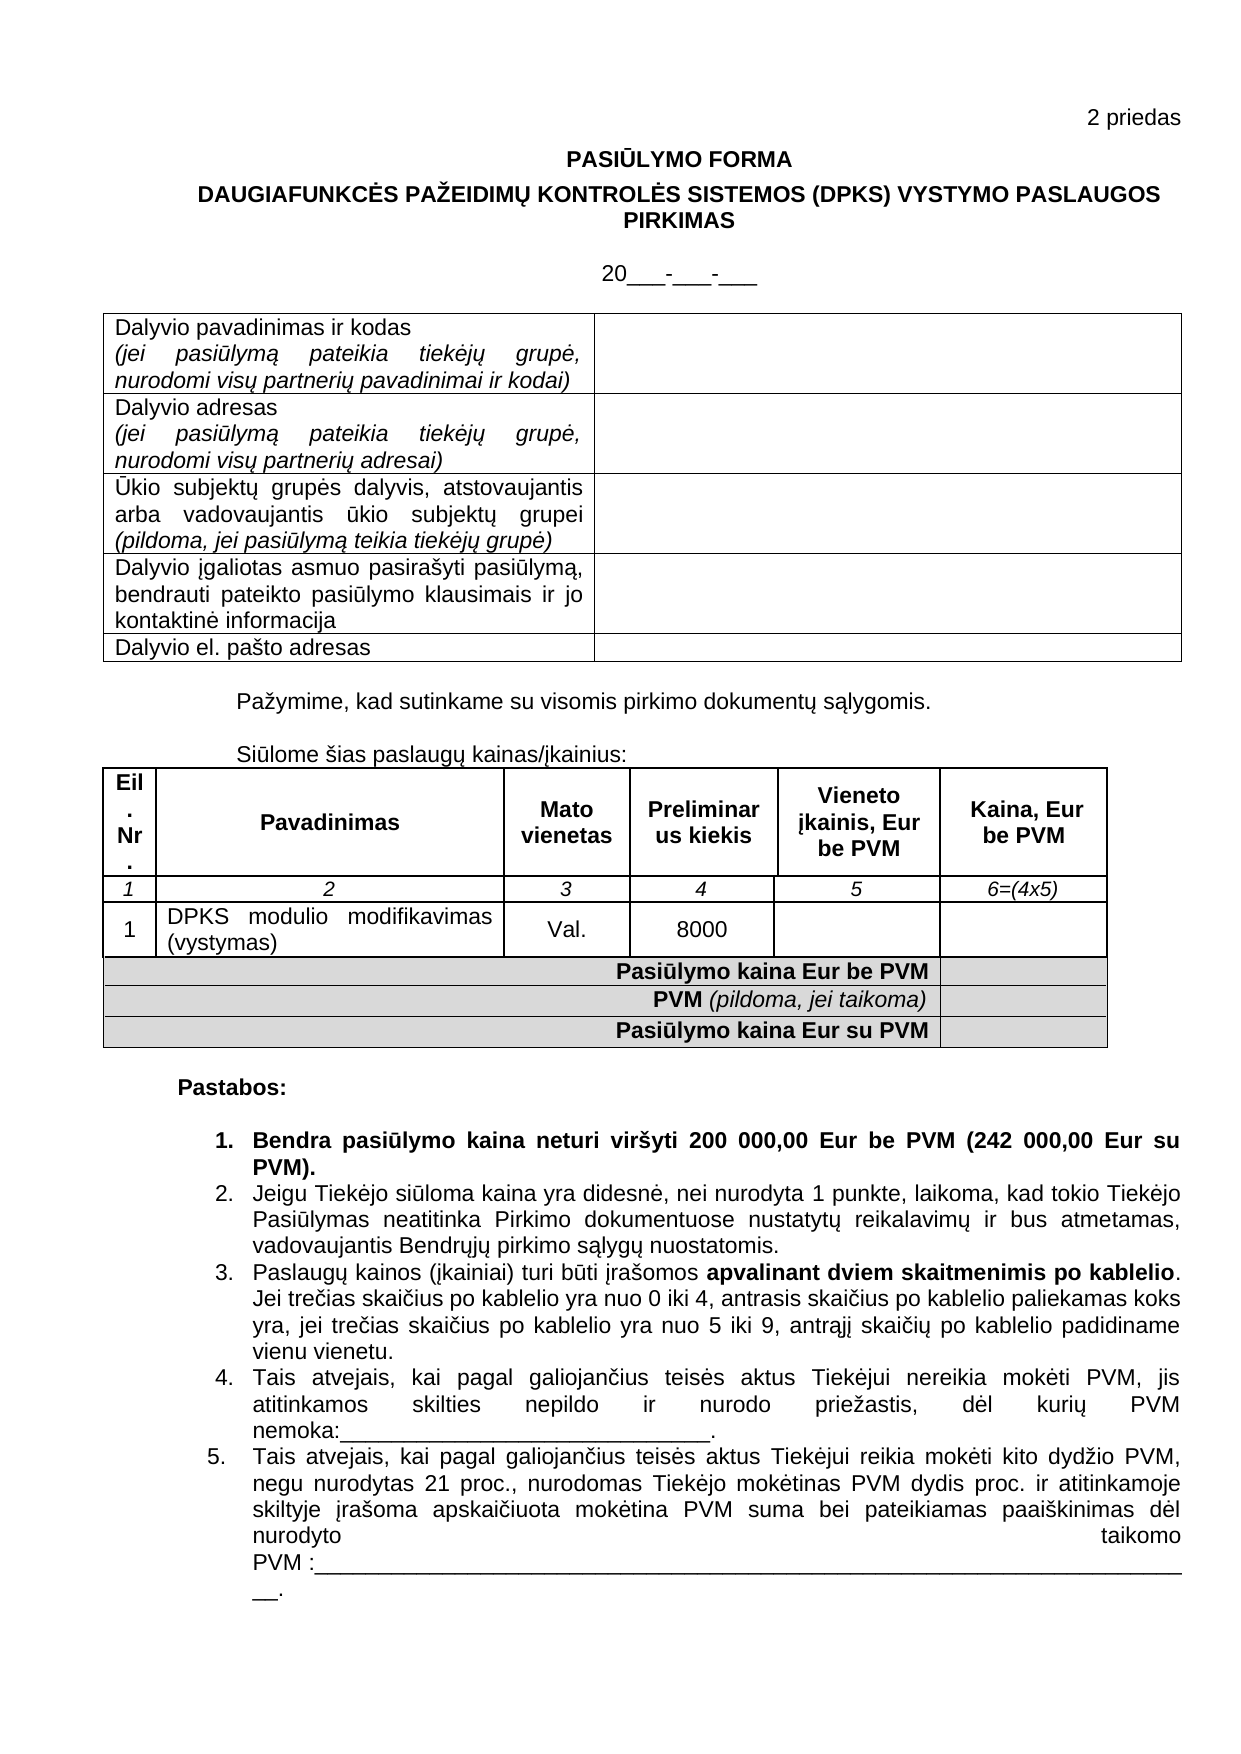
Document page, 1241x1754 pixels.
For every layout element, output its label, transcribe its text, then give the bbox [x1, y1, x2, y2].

table_header Kaina, Eur be PVM [941, 769, 1106, 875]
list Tais atvejais, kai pagal galiojančius teisės aktus Tiekėjui reikia mokėti kito dydžio PVM, negu nurodytas 21 proc., nurodomas Tiekėjo mokėtinas PVM dydis proc. ir atitinkamoje skiltyje įrašoma apskaičiuota mokėtina PVM suma bei pateikiamas paaiškinimas dėl nurodyto taikomo PVM :______________________________________________________________________. [207, 1443, 1181, 1601]
table_cell Dalyvio įgaliotas asmuo pasirašyti pasiūlymą, bendrauti pateikto pasiūlymo klausimais ir jo kontaktinė informacija [104, 554, 594, 633]
table_cell [941, 985, 1107, 1016]
table_cell 3 [505, 877, 629, 901]
table_header Vieneto įkainis, Eur be PVM [779, 769, 939, 875]
table_cell 8000 [631, 903, 773, 956]
table_header [595, 314, 1181, 393]
table_cell [941, 958, 1107, 985]
table_cell 2 [157, 877, 503, 901]
table_cell [595, 554, 1181, 633]
table_cell Pasiūlymo kaina Eur su PVM [104, 1017, 940, 1047]
table_cell 6=(4x5) [941, 877, 1106, 901]
table_cell [775, 903, 939, 956]
table_cell 5 [775, 877, 939, 901]
list Paslaugų kainos (įkainiai) turi būti įrašomos apvalinant dviem skaitmenimis po kablelio. Jei trečias skaičius po kablelio yra nuo 0 iki 4, antrasis skaičius po kablelio paliekamas koks yra, jei trečias skaičius po kablelio yra nuo 5 iki 9, antrąjį skaičių po kablelio padidiname vienu vienetu. [215, 1259, 1181, 1364]
table_header Eil. Nr. [104, 769, 155, 875]
table_cell Dalyvio el. pašto adresas [104, 634, 594, 661]
table_cell 1 [104, 903, 155, 956]
table_cell 1 [104, 877, 155, 901]
text Siūlome šias paslaugų kainas/įkainius: [177, 741, 1181, 767]
table_cell [595, 474, 1181, 553]
table_header Preliminarus kiekis [631, 769, 777, 875]
text DAUGIAFUNKCĖS PAŽEIDIMŲ KONTROLĖS SISTEMOS (DPKS) VYSTYMO PASLAUGOS PIRKIMAS [177, 181, 1181, 234]
list Tais atvejais, kai pagal galiojančius teisės aktus Tiekėjui nereikia mokėti PVM, jis atitinkamos skilties nepildo ir nurodo priežastis, dėl kurių PVM nemoka:_____________________________. [215, 1364, 1181, 1443]
table_header Dalyvio pavadinimas ir kodas (jei pasiūlymą pateikia tiekėjų grupė, nurodomi visų partnerių pavadinimai ir kodai) [104, 314, 594, 393]
table_cell 4 [631, 877, 773, 901]
table_cell Ūkio subjektų grupės dalyvis, atstovaujantis arba vadovaujantis ūkio subjektų grupei (pildoma, jei pasiūlymą teikia tiekėjų grupė) [104, 474, 594, 553]
table_cell Dalyvio adresas (jei pasiūlymą pateikia tiekėjų grupė, nurodomi visų partnerių adresai) [104, 394, 594, 473]
table_cell DPKS modulio modifikavimas (vystymas) [157, 903, 503, 956]
list Jeigu Tiekėjo siūloma kaina yra didesnė, nei nurodyta 1 punkte, laikoma, kad tokio Tiekėjo Pasiūlymas neatitinka Pirkimo dokumentuose nustatytų reikalavimų ir bus atmetamas, vadovaujantis Bendrųjų pirkimo sąlygų nuostatomis. [215, 1180, 1181, 1259]
table_cell [595, 394, 1181, 473]
table_cell Pasiūlymo kaina Eur be PVM [104, 957, 940, 985]
table_cell PVM (pildoma, jei taikoma) [104, 986, 940, 1016]
table_header Mato vienetas [505, 769, 629, 875]
table_cell [941, 903, 1106, 956]
text Pastabos: [177, 1074, 1181, 1101]
text Pažymime, kad sutinkame su visomis pirkimo dokumentų sąlygomis. [177, 688, 1181, 714]
table_cell [595, 634, 1181, 661]
table_cell Val. [505, 903, 629, 956]
list Bendra pasiūlymo kaina neturi viršyti 200 000,00 Eur be PVM (242 000,00 Eur su PVM). [215, 1127, 1181, 1180]
subtitle PASIŪLYMO FORMA [177, 146, 1181, 173]
table_header Pavadinimas [157, 769, 503, 875]
table_cell [941, 1016, 1107, 1047]
list priedas [177, 103, 1181, 130]
